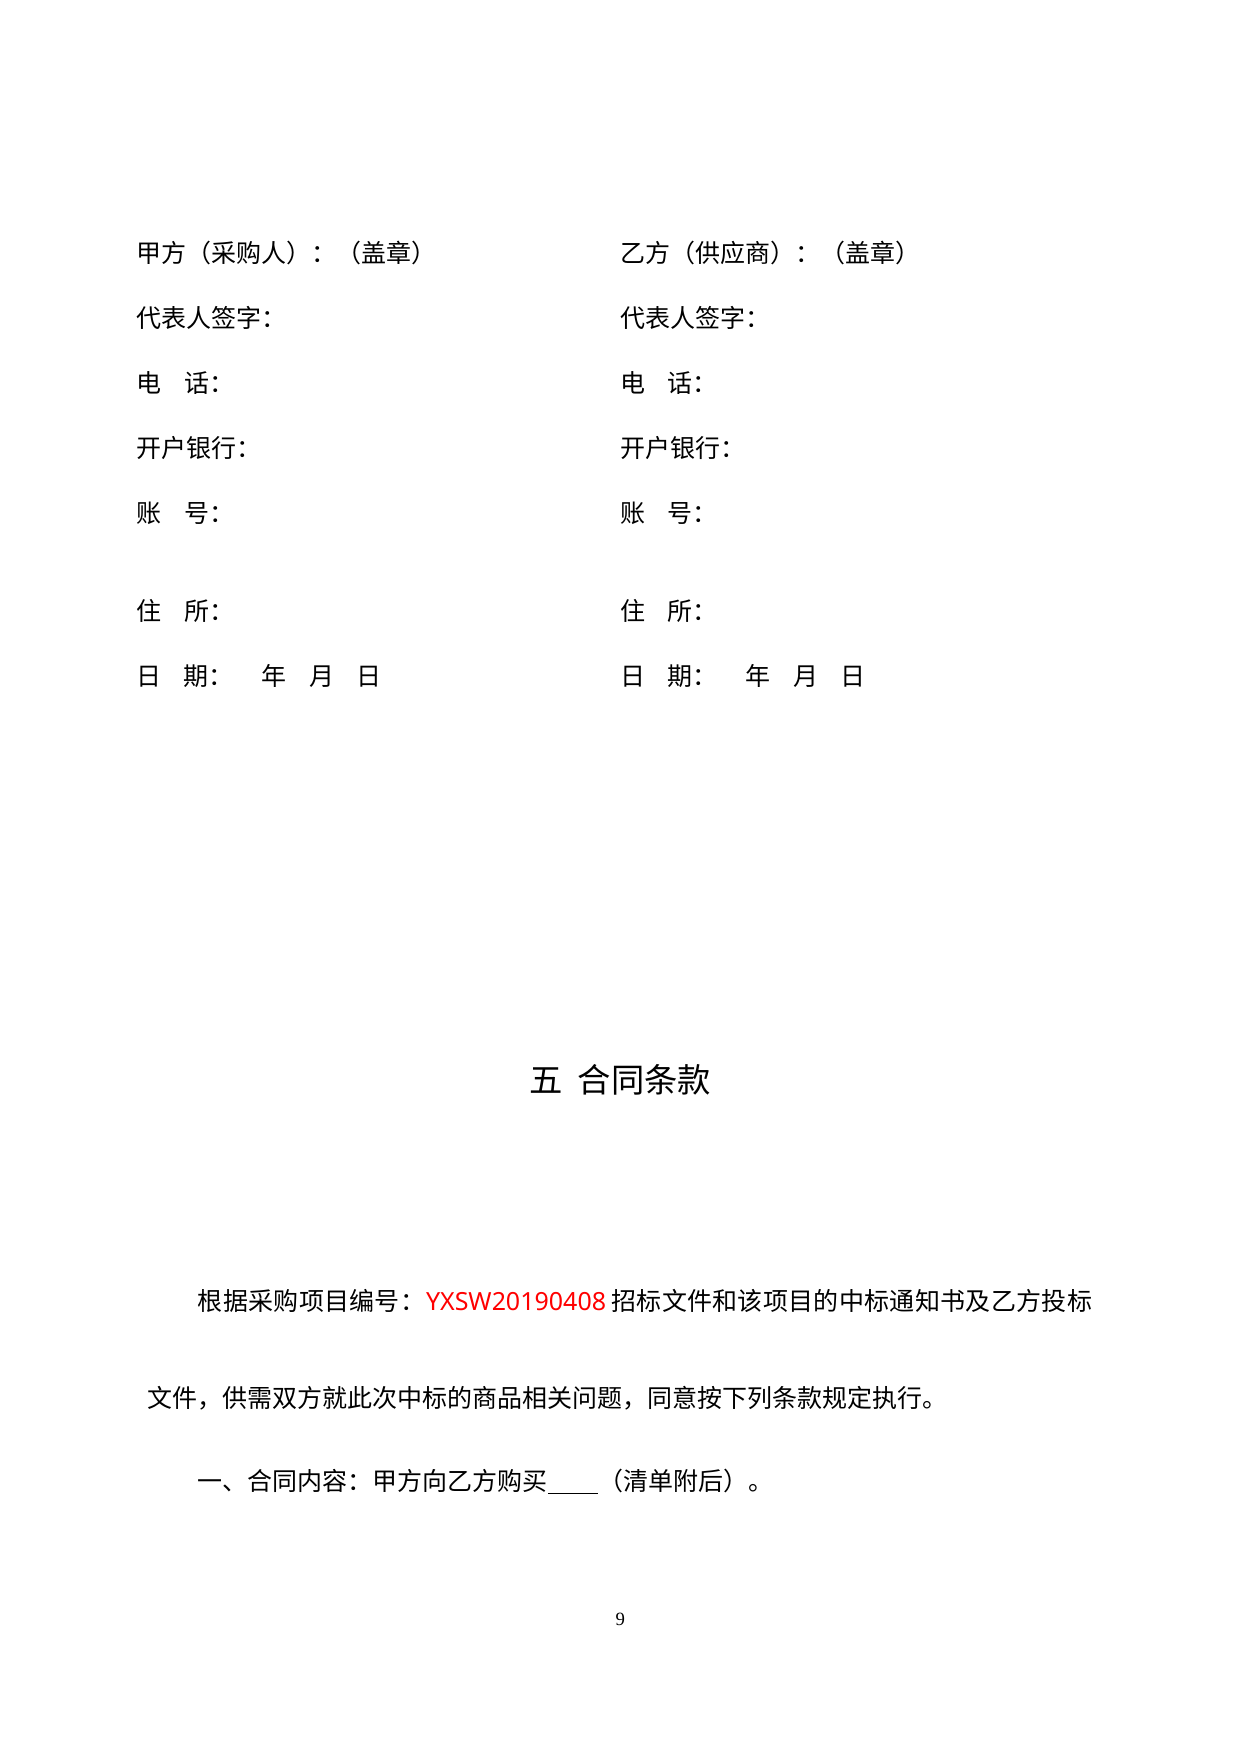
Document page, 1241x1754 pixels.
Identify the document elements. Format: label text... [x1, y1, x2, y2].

table_cell 代表人签字： [620, 284, 1104, 349]
table_cell 电 话： [136, 349, 620, 414]
table_header 甲方（采购人）：（盖章） [136, 219, 620, 284]
table_cell 开户银行： [136, 414, 620, 479]
table_cell 住 所： [620, 577, 1104, 642]
table_cell 电 话： [620, 349, 1104, 414]
table_cell 日 期： 年 月 日 [620, 642, 1104, 707]
table_cell 住 所： [136, 577, 620, 642]
table_cell 账 号： [620, 479, 1104, 577]
table_cell 日 期： 年 月 日 [136, 642, 620, 707]
table_cell 账 号： [136, 479, 620, 577]
text 一、合同内容：甲方向乙方购买 （清单附后）。 [148, 1447, 1092, 1512]
table_header 乙方（供应商）：（盖章） [620, 219, 1104, 284]
table_cell 代表人签字： [136, 284, 620, 349]
text 根据采购项目编号：YXSW20190408招标文件和该项目的中标通知书及乙方投标文件，供需双方就此次中标的商品相关问题，同意按下列条款规定执行。 [148, 1267, 1092, 1429]
table_cell 开户银行： [620, 414, 1104, 479]
text 五 合同条款 [148, 1046, 1092, 1111]
